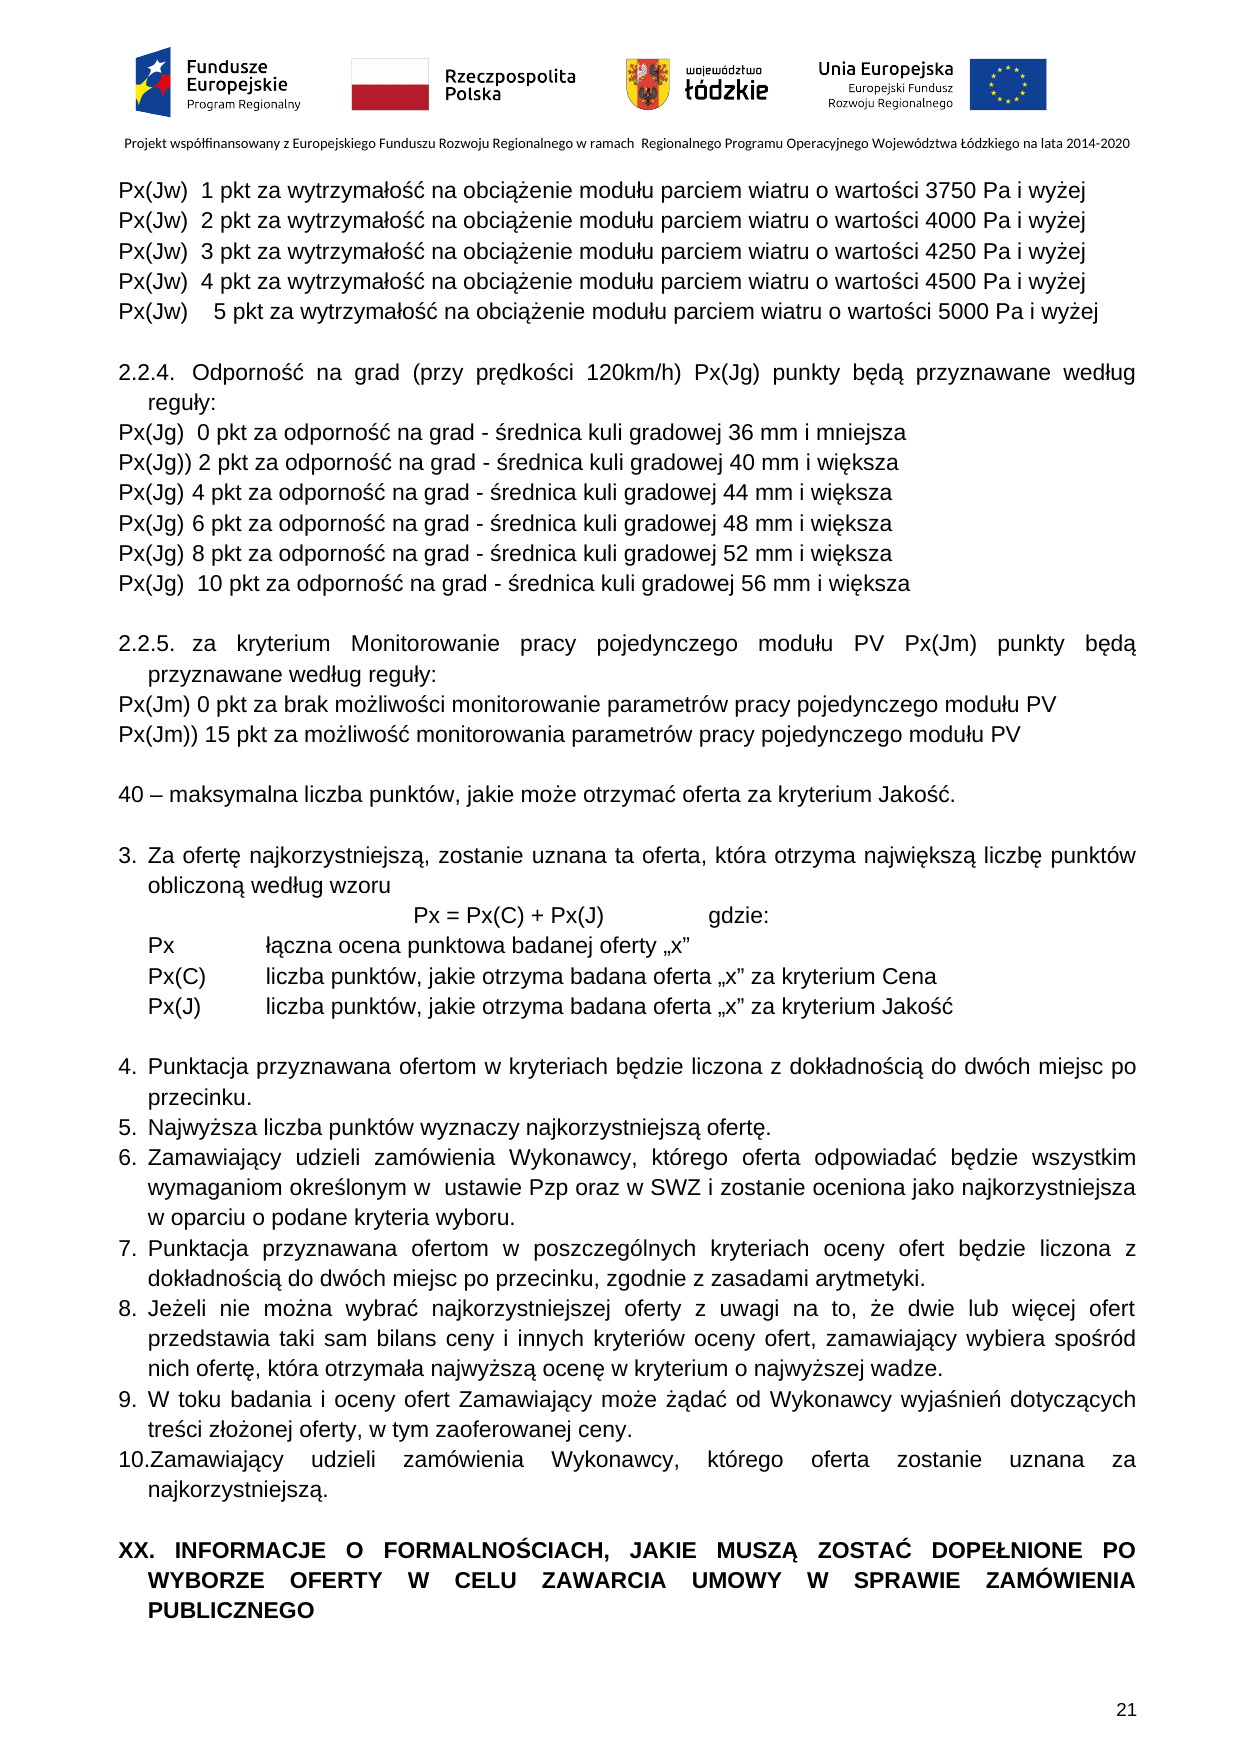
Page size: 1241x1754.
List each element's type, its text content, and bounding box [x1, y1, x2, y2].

text Px(Jw) 1 pkt za wytrzymałość na obciążenie modułu parciem wiatru o wartości 3750 Pa i wyżej [118, 177, 1137, 203]
text Px(C) liczba punktów, jakie otrzyma badana oferta „x” za kryterium Cena [118, 963, 1137, 989]
text Px(Jw) 5 pkt za wytrzymałość na obciążenie modułu parciem wiatru o wartości 5000 Pa i wyżej [118, 298, 1137, 324]
text Px(Jg) 0 pkt za odporność na grad - średnica kuli gradowej 36 mm i mniejsza [118, 419, 1137, 445]
text Px(J) liczba punktów, jakie otrzyma badana oferta „x” za kryterium Jakość [118, 993, 1137, 1019]
text 2.2.4. Odporność na grad (przy prędkości 120km/h) Px(Jg) punkty będą przyznawane według reguły: [118, 358, 1137, 415]
text 7. Punktacja przyznawana ofertom w poszczególnych kryteriach oceny ofert będzie liczona z dokładnością do dwóch miejsc po przecinku, zgodnie z zasadami arytmetyki. [118, 1234, 1137, 1291]
text Px(Jw) 4 pkt za wytrzymałość na obciążenie modułu parciem wiatru o wartości 4500 Pa i wyżej [118, 268, 1137, 294]
text Px(Jg) 6 pkt za odporność na grad - średnica kuli gradowej 48 mm i większa [118, 509, 1137, 536]
text Px(Jw) 2 pkt za wytrzymałość na obciążenie modułu parciem wiatru o wartości 4000 Pa i wyżej [118, 207, 1137, 234]
text 4. Punktacja przyznawana ofertom w kryteriach będzie liczona z dokładnością do dwóch miejsc po przecinku. [118, 1053, 1137, 1110]
text 2.2.5. za kryterium Monitorowanie pracy pojedynczego modułu PV Px(Jm) punkty będą przyznawane według reguły: [118, 630, 1137, 687]
text 8. Jeżeli nie można wybrać najkorzystniejszej oferty z uwagi na to, że dwie lub więcej ofert przedstawia taki sam bilans ceny i innych kryteriów oceny ofert, zamawiający wybiera spośród nich ofertę, która otrzymała najwyższą ocenę w kryterium o najwyższej wadze. [118, 1295, 1137, 1382]
text Px(Jm) 0 pkt za brak możliwości monitorowanie parametrów pracy pojedynczego modułu PV [118, 691, 1137, 717]
text Px(Jg) 4 pkt za odporność na grad - średnica kuli gradowej 44 mm i większa [118, 479, 1137, 506]
text Px(Jw) 3 pkt za wytrzymałość na obciążenie modułu parciem wiatru o wartości 4250 Pa i wyżej [118, 238, 1137, 264]
text 9. W toku badania i oceny ofert Zamawiający może żądać od Wykonawcy wyjaśnień dotyczących treści złożonej oferty, w tym zaoferowanej ceny. [118, 1386, 1137, 1442]
picture [118, 29, 1064, 135]
text XX. INFORMACJE O FORMALNOŚCIACH, JAKIE MUSZĄ ZOSTAĆ DOPEŁNIONE PO WYBORZE OFERTY W CELU ZAWARCIA UMOWY W SPRAWIE ZAMÓWIENIA PUBLICZNEGO [118, 1537, 1137, 1623]
text Px(Jg) 8 pkt za odporność na grad - średnica kuli gradowej 52 mm i większa [118, 540, 1137, 566]
text 3. Za ofertę najkorzystniejszą, zostanie uznana ta oferta, która otrzyma największą liczbę punktów obliczoną według wzoru [118, 842, 1137, 898]
text Px łączna ocena punktowa badanej oferty „x” [148, 932, 1137, 959]
text Px(Jm)) 15 pkt za możliwość monitorowania parametrów pracy pojedynczego modułu PV [118, 721, 1137, 747]
text 10.Zamawiający udzieli zamówienia Wykonawcy, którego oferta zostanie uznana za najkorzystniejszą. [118, 1446, 1137, 1502]
text 6. Zamawiający udzieli zamówienia Wykonawcy, którego oferta odpowiadać będzie wszystkim wymaganiom określonym w ustawie Pzp oraz w SWZ i zostanie oceniona jako najkorzystniejsza w oparciu o podane kryteria wyboru. [118, 1144, 1137, 1231]
text Px = Px(C) + Px(J) gdzie: [369, 902, 1137, 928]
text 5. Najwyższa liczba punktów wyznaczy najkorzystniejszą ofertę. [118, 1114, 1137, 1140]
text Px(Jg)) 2 pkt za odporność na grad - średnica kuli gradowej 40 mm i większa [118, 449, 1137, 475]
text 40 – maksymalna liczba punktów, jakie może otrzymać oferta za kryterium Jakość. [118, 781, 1137, 808]
text Px(Jg) 10 pkt za odporność na grad - średnica kuli gradowej 56 mm i większa [118, 570, 1137, 596]
